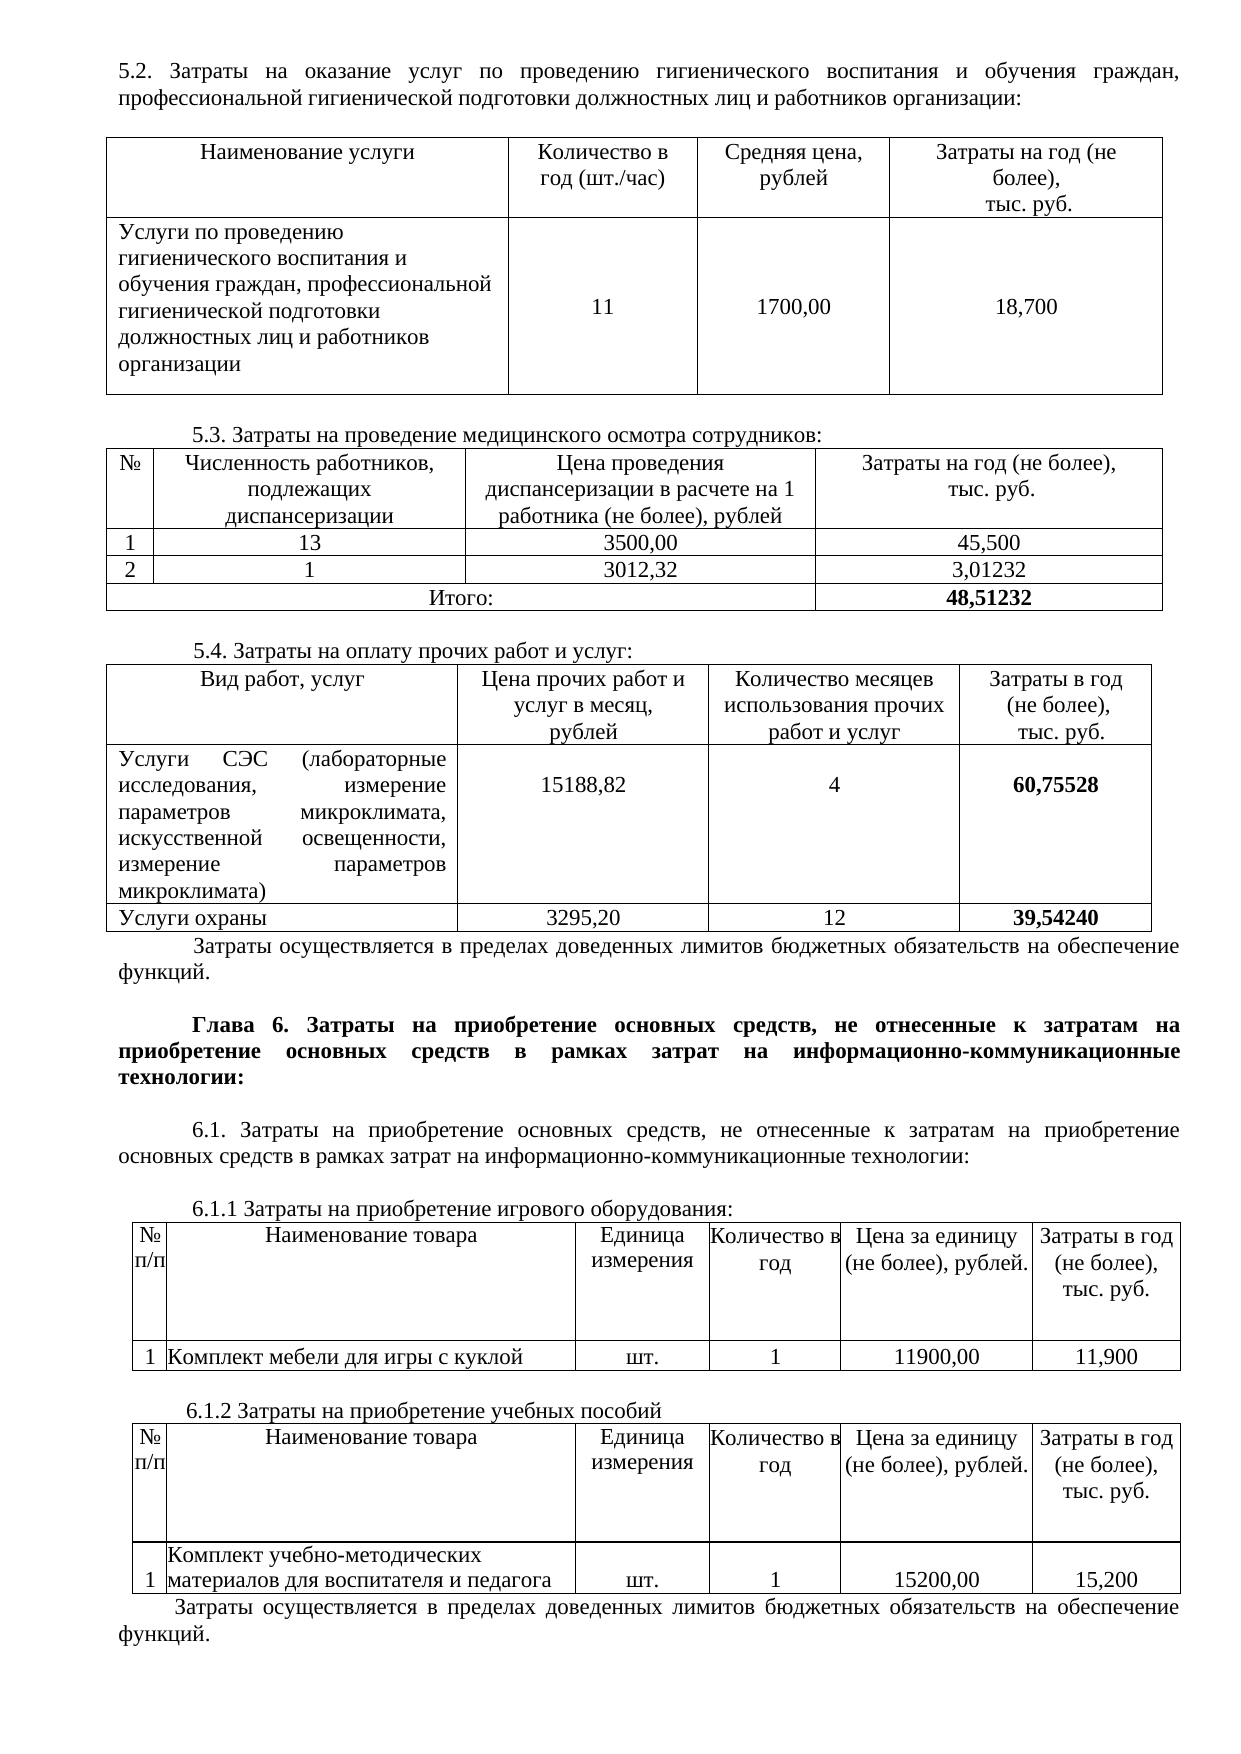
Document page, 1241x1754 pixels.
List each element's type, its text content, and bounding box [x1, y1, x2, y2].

table_header № [107, 449, 153, 528]
table_cell 3012,32 [466, 556, 815, 583]
table_cell 1 [710, 1341, 840, 1369]
text 5.4. Затраты на оплату прочих работ и услуг: [118, 638, 1181, 664]
table_cell 4 [709, 745, 959, 903]
table_cell 3500,00 [466, 529, 815, 555]
table_cell 3295,20 [458, 904, 708, 931]
text Затраты осуществляется в пределах доведенных лимитов бюджетных обязательств на обеспечение функций. [118, 932, 1181, 984]
text 6.1.1 Затраты на приобретение игрового оборудования: [118, 1195, 1181, 1222]
table_cell шт. [576, 1341, 709, 1369]
table_cell 15188,82 [458, 745, 708, 903]
text Затраты осуществляется в пределах доведенных лимитов бюджетных обязательств на обеспечение функций. [118, 1593, 1181, 1646]
table_cell Комплект учебно-методических материалов для воспитателя и педагога [167, 1543, 575, 1592]
table_header Количество в год [710, 1223, 840, 1339]
table_header Цена за единицу (не более), рублей. [841, 1424, 1032, 1541]
table_cell 1 [107, 529, 153, 555]
text 6.1. Затраты на приобретение основных средств, не отнесенные к затратам на приобретение основных средств в рамках затрат на информационно-коммуникационные технологии: [118, 1116, 1181, 1169]
table_header Затраты в год (не более), тыс. руб. [1033, 1223, 1180, 1339]
table_header № п/п [133, 1424, 166, 1541]
table_cell Услуги охраны [107, 904, 457, 931]
table_header Цена за единицу (не более), рублей. [841, 1223, 1032, 1339]
table_cell 1 [133, 1341, 166, 1369]
table_cell 60,75528 [960, 745, 1151, 903]
table_cell 3,01232 [816, 556, 1162, 583]
table_cell 1 [154, 556, 465, 583]
text Глава 6. Затраты на приобретение основных средств, не отнесенные к затратам на приобретение основных средств в рамках затрат на информационно-коммуникационные технологии: [118, 1011, 1181, 1090]
table_header Численность работников, подлежащих диспансеризации [154, 449, 465, 528]
table_header Затраты в год (не более), тыс. руб. [960, 665, 1151, 744]
table_header Количество в год [710, 1424, 840, 1541]
table_cell 18,700 [890, 218, 1162, 394]
table_header Цена прочих работ и услуг в месяц, рублей [458, 665, 708, 744]
table_cell 11,900 [1033, 1341, 1180, 1369]
table_cell 1700,00 [698, 218, 889, 394]
table_header Средняя цена, рублей [698, 138, 889, 217]
text 5.3. Затраты на проведение медицинского осмотра сотрудников: [118, 422, 1181, 448]
table_cell Услуги по проведению гигиенического воспитания и обучения граждан, профессиональной гигиенической подготовки должностных лиц и работников организации [107, 218, 508, 394]
table_cell 15,200 [1033, 1543, 1180, 1592]
table_cell 11 [509, 218, 697, 394]
table_cell 13 [154, 529, 465, 555]
table_cell 48,51232 [816, 584, 1162, 610]
text 6.1.2 Затраты на приобретение учебных пособий [118, 1397, 1181, 1423]
table_cell 12 [709, 904, 959, 931]
table_header № п/п [133, 1223, 166, 1339]
table_header Затраты на год (не более), тыс. руб. [816, 449, 1162, 528]
table_header Наименование услуги [107, 138, 508, 217]
table_header Вид работ, услуг [107, 665, 457, 744]
table_header Единица измерения [576, 1424, 709, 1541]
table_cell 39,54240 [960, 904, 1151, 931]
table_header Количество месяцев использования прочих работ и услуг [709, 665, 959, 744]
table_header Затраты на год (не более), тыс. руб. [890, 138, 1162, 217]
table_cell Комплект мебели для игры с куклой [167, 1341, 575, 1369]
table_cell 15200,00 [841, 1543, 1032, 1592]
table_cell 1 [133, 1543, 166, 1592]
text 5.2. Затраты на оказание услуг по проведению гигиенического воспитания и обучения граждан, профессиональной гигиенической подготовки должностных лиц и работников организации: [118, 58, 1181, 110]
table_cell 2 [107, 556, 153, 583]
table_cell 1 [710, 1543, 840, 1592]
table_cell шт. [576, 1543, 709, 1592]
table_header Затраты в год (не более), тыс. руб. [1033, 1424, 1180, 1541]
table_cell Услуги СЭС (лабораторные исследования, измерение параметров микроклимата, искусственной освещенности, измерение параметров микроклимата) [107, 745, 457, 903]
table_header Наименование товара [167, 1223, 575, 1339]
table_cell 45,500 [816, 529, 1162, 555]
table_cell 11900,00 [841, 1341, 1032, 1369]
table_cell Итого: [107, 584, 815, 610]
table_header Цена проведения диспансеризации в расчете на 1 работника (не более), рублей [466, 449, 815, 528]
table_header Наименование товара [167, 1424, 575, 1541]
table_header Количество в год (шт./час) [509, 138, 697, 217]
table_header Единица измерения [576, 1223, 709, 1339]
